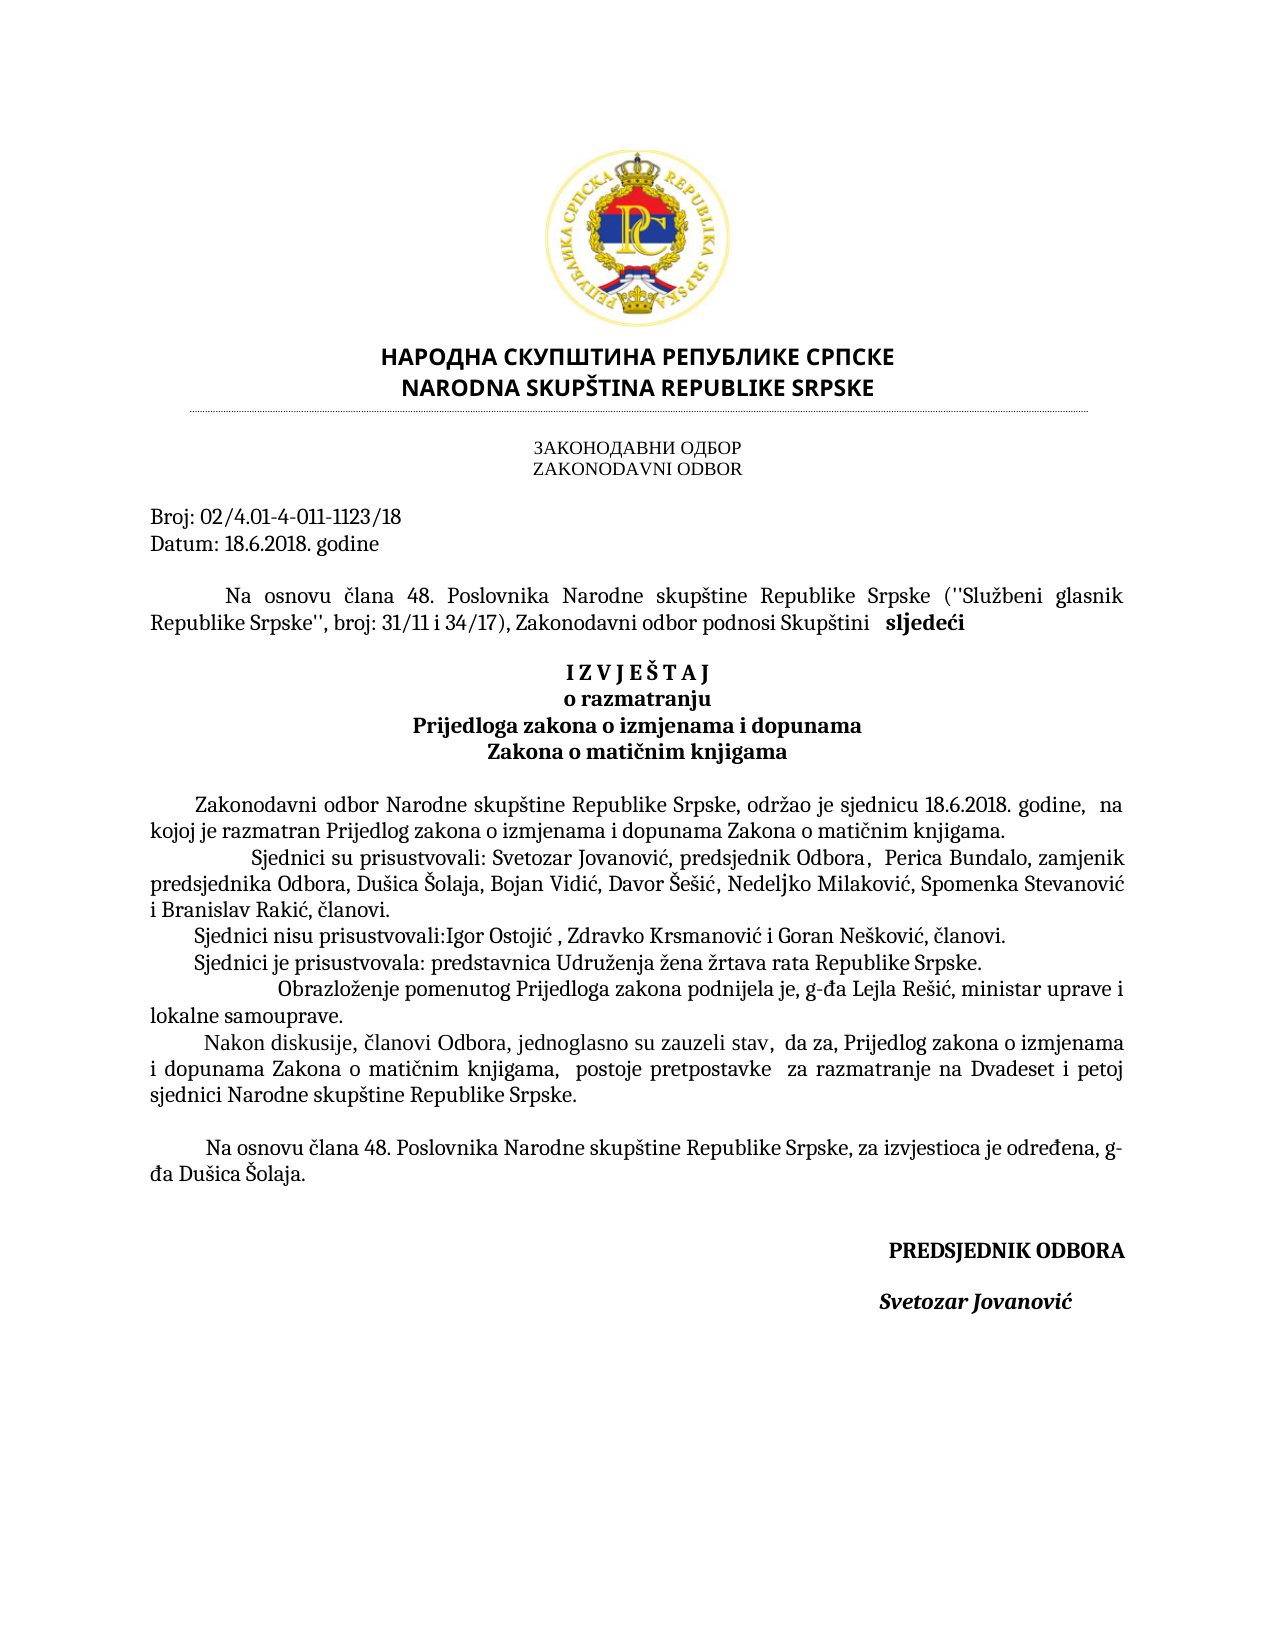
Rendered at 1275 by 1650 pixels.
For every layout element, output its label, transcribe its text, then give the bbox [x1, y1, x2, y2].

text ZAKONODAVNI ODBOR [150, 458, 1125, 480]
text Sjednici je prisustvovala: predstavnica Udruženja žena žrtava rata Republike Srpske. [159, 950, 1125, 976]
text Obrazloženje pomenutog Prijedloga zakona podnijela je, g-đa Lejla Rešić, ministar uprave i lokalne samouprave. [150, 976, 1125, 1029]
text PREDSJEDNIK ODBORA [150, 1214, 1125, 1264]
text NARODNA SKUPŠTINA REPUBLIKE SRPSKE [150, 372, 1125, 403]
text Na osnovu člana 48. Poslovnika Narodne skupštine Republike Srpske (''Službeni glasnik Republike Srpske'', broj: 31/11 i 34/17), Zakonodavni odbor podnosi Skupštini slјedeći [150, 583, 1125, 636]
text I Z V J E Š T A J [150, 660, 1125, 686]
text Na osnovu člana 48. Poslovnika Narodne skupštine Republike Srpske, za izvjestioca je određena, g-đa Dušica Šolaja. [150, 1135, 1125, 1188]
text Sjednici su prisustvovali: Svetozar Jovanović, predsjednik Odbora, Perica Bundalo, zamjenik predsjednika Odbora, Dušica Šolaja, Bojan Vidić, Davor Šešić, Nedelјko Milaković, Spomenka Stevanović i Branislav Rakić, članovi. [150, 844, 1125, 923]
text Z akonodavni odbor Narodne skupštine Republike Srpske, održao je sjednicu 18.6.2018. godine, na kojoj je razmatran Prijedlog zakona o izmjenama i dopunama Zakona o matičnim knjigama. [150, 792, 1125, 844]
text o razmatranju [150, 686, 1125, 712]
text НAРOДНA СКУПШTИНA РEПУБЛИКE СРПСКE [150, 341, 1125, 372]
text Datum: 18.6.2018. godine [150, 530, 1125, 557]
text Sjednici nisu prisustvovali:Igor Ostojić , Zdravko Krsmanović i Goran Nešković, članovi. [159, 923, 1125, 950]
text Prijedloga zakona o izmjenama i dopunama [150, 712, 1125, 739]
text Broj: 02/4.01-4-011-1123/18 [150, 504, 1125, 530]
text Zakona o matičnim knjigama [150, 739, 1125, 765]
text ЗAКOНOДAВНИ OДБOР [150, 437, 1125, 458]
text Svetozar Jovanović [150, 1288, 1125, 1315]
text Nakon diskusije, članovi Odbora, jednoglasno su zauzeli stav, da za, Prijedlog zakona o izmjenama i dopunama Zakona o matičnim knjigama, postoje pretpostavke za razmatranje na Dvadeset i petoj sjednici Narodne skupštine Republike Srpske. [150, 1029, 1125, 1108]
